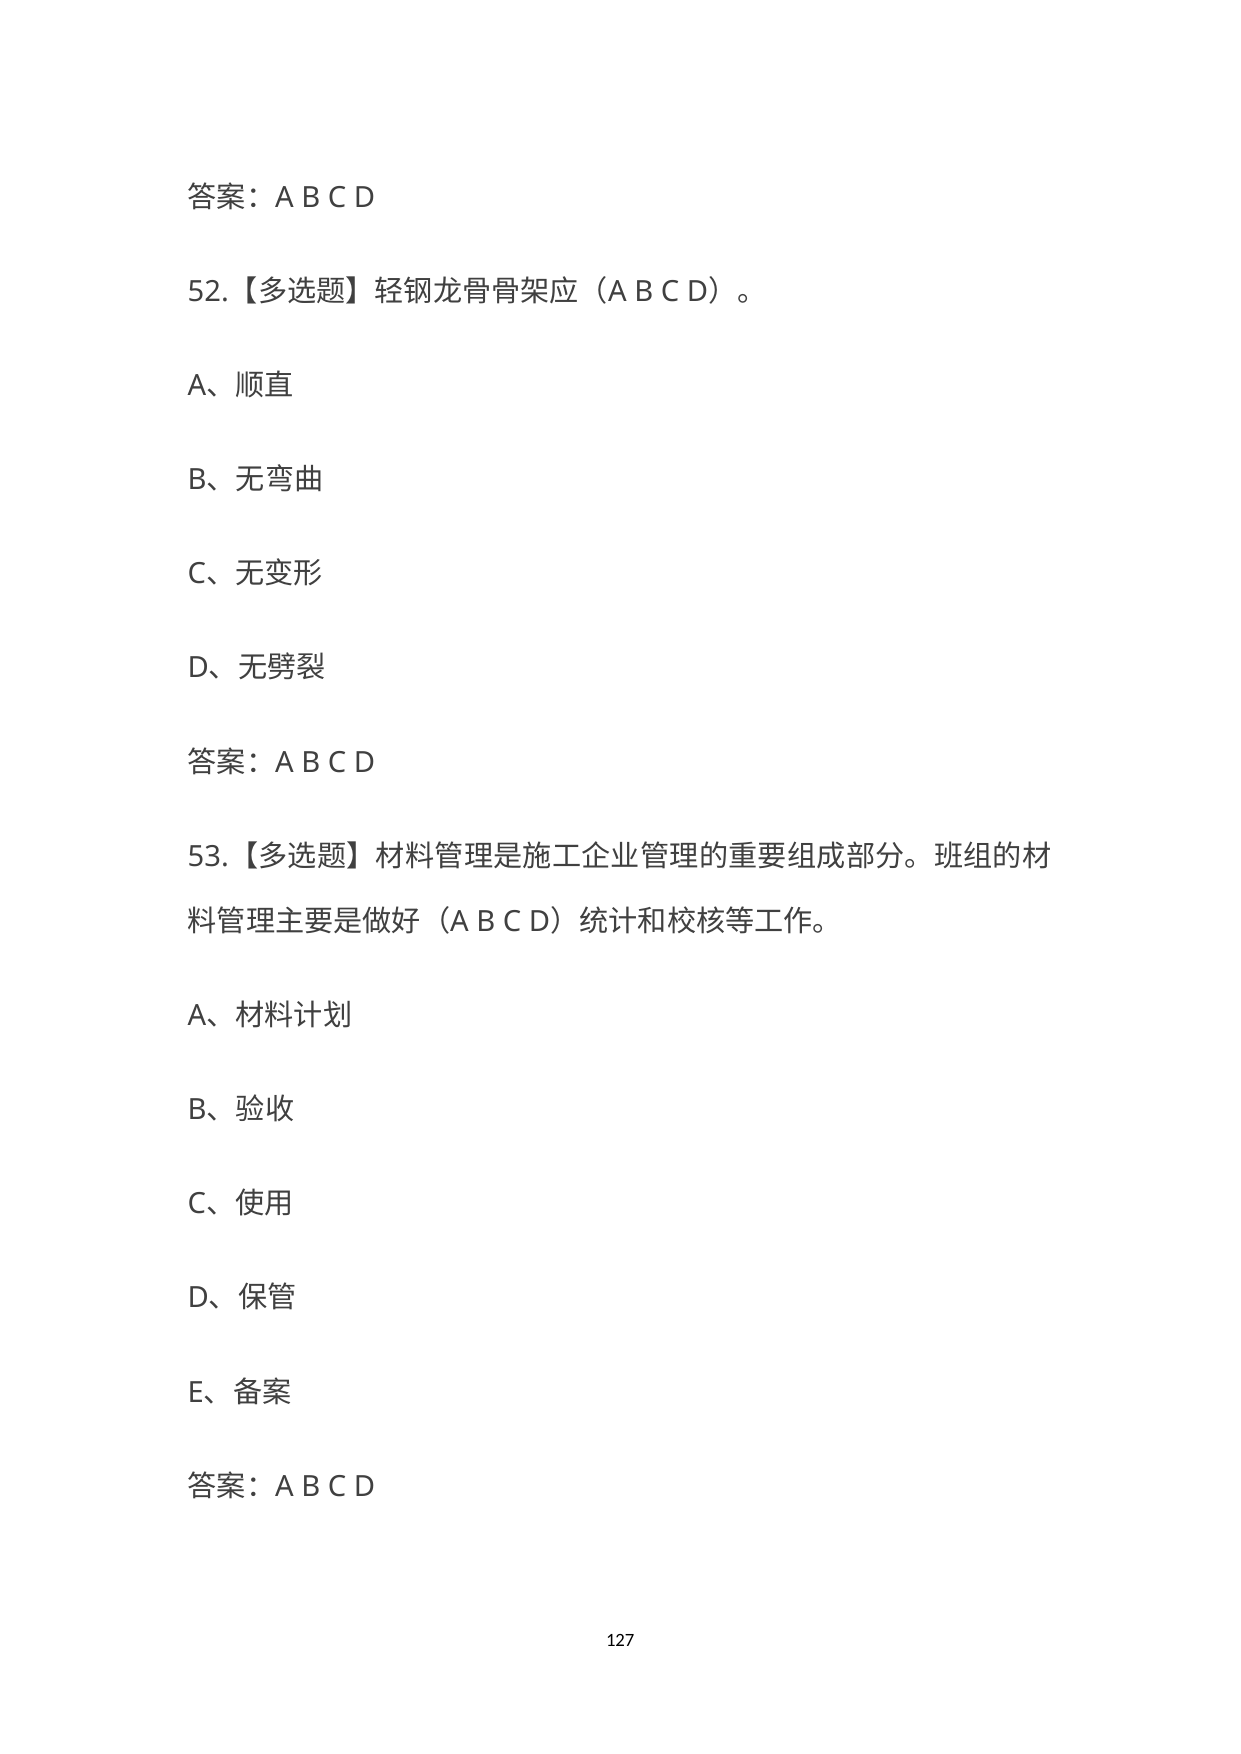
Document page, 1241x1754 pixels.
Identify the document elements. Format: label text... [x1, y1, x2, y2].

text C、使用 [187, 1169, 1053, 1234]
text 53.【多选题】材料管理是施工企业管理的重要组成部分。班组的材料管理主要是做好（A B C D）统计和校核等工作。 [187, 821, 1053, 951]
text B、无弯曲 [187, 444, 1053, 509]
text 答案：A B C D [187, 727, 1053, 792]
text D、无劈裂 [187, 633, 1053, 698]
text B、验收 [187, 1074, 1053, 1139]
text D、保管 [187, 1263, 1053, 1328]
text A、材料计划 [187, 980, 1053, 1045]
text E、备案 [187, 1357, 1053, 1422]
text C、无变形 [187, 539, 1053, 604]
text A、顺直 [187, 350, 1053, 415]
text 52.【多选题】轻钢龙骨骨架应（A B C D）。 [187, 256, 1053, 321]
text 答案：A B C D [187, 162, 1053, 227]
text 答案：A B C D [187, 1451, 1053, 1516]
